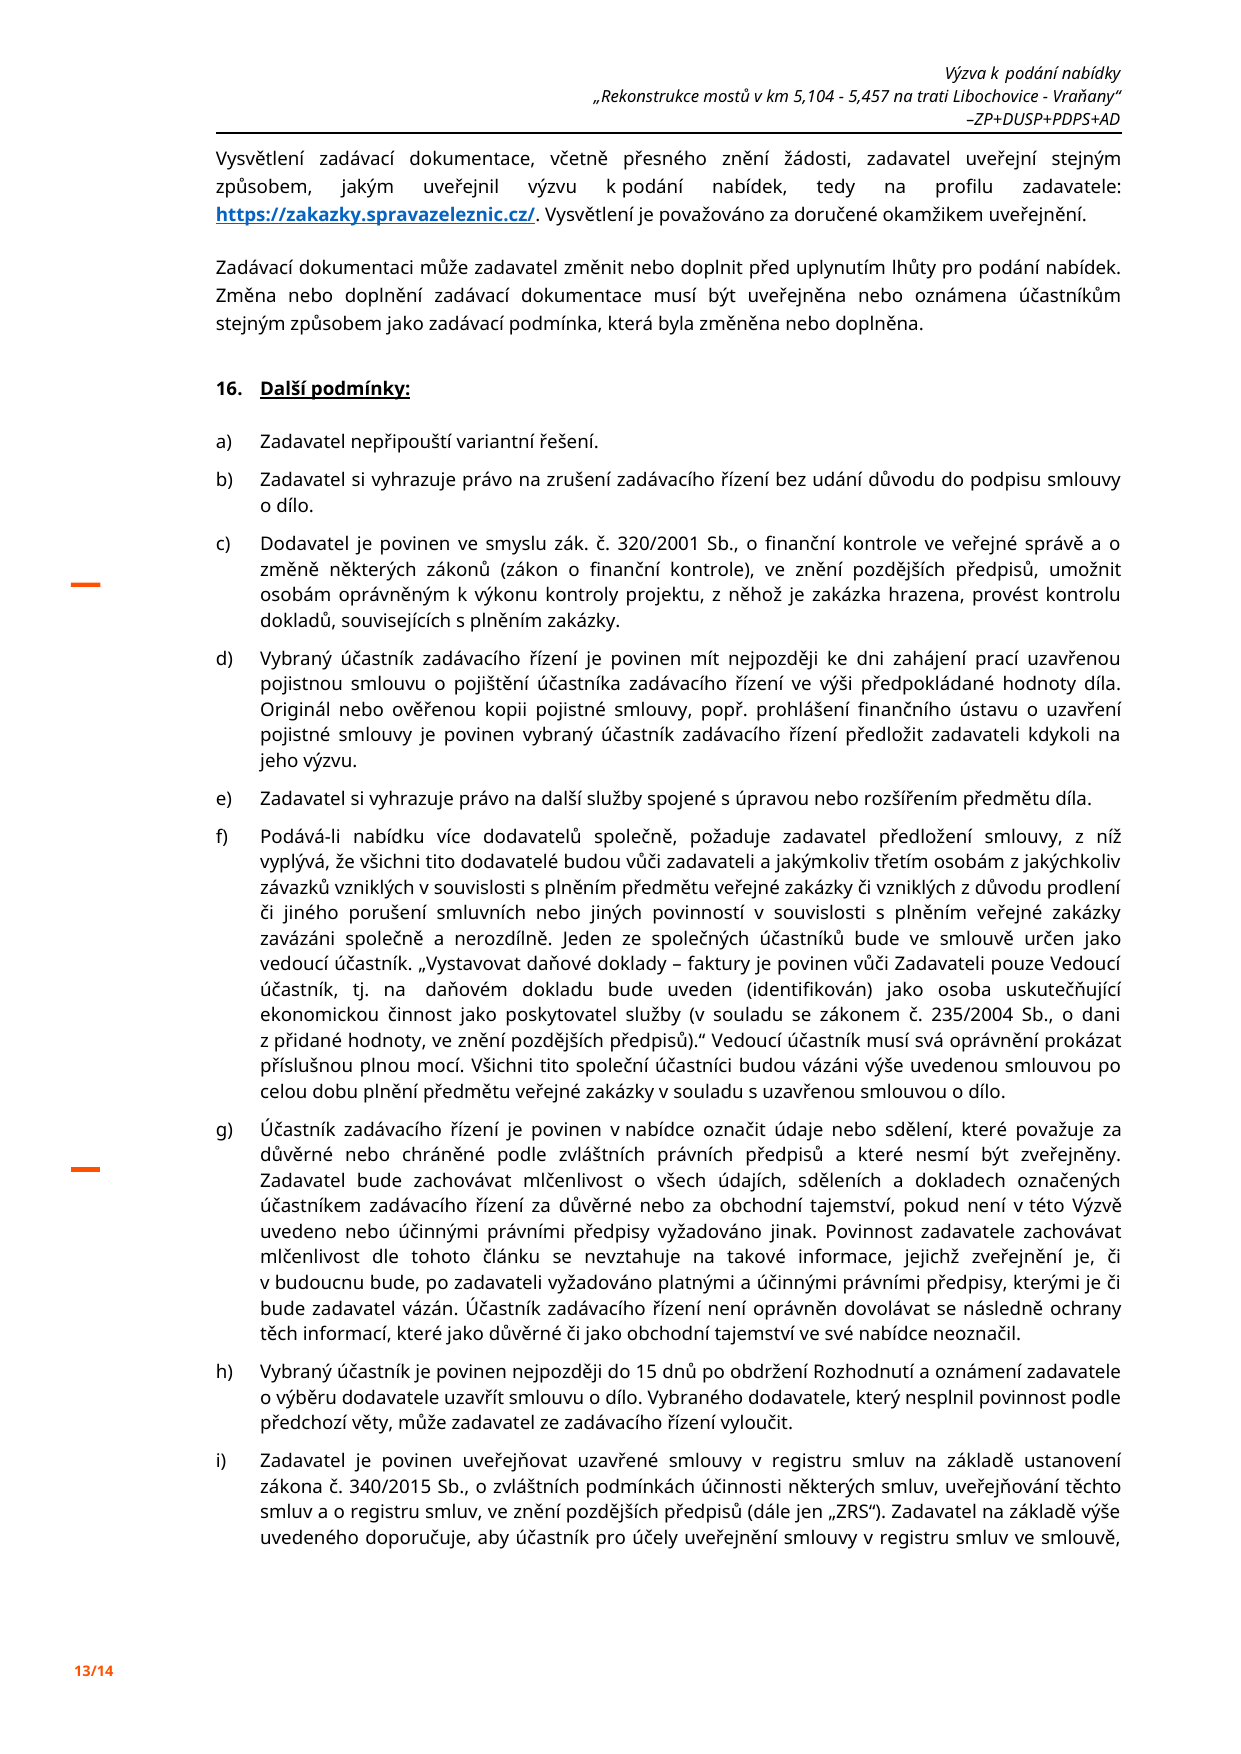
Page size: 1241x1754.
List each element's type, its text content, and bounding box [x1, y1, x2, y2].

list Vybraný účastník je povinen nejpozději do 15 dnů po obdržení Rozhodnutí a oznámení zadavatele o výběru dodavatele uzavřít smlouvu o dílo. Vybraného dodavatele, který nesplnil povinnost podle předchozí věty, může zadavatel ze zadávacího řízení vyloučit. [216, 1358, 1122, 1435]
list Účastník zadávacího řízení je povinen v nabídce označit údaje nebo sdělení, které považuje za důvěrné nebo chráněné podle zvláštních právních předpisů a které nesmí být zveřejněny. Zadavatel bude zachovávat mlčenlivost o všech údajích, sděleních a dokladech označených účastníkem zadávacího řízení za důvěrné nebo za obchodní tajemství, pokud není v této Výzvě uvedeno nebo účinnými právními předpisy vyžadováno jinak. Povinnost zadavatele zachovávat mlčenlivost dle tohoto článku se nevztahuje na takové informace, jejichž zveřejnění je, či v budoucnu bude, po zadavateli vyžadováno platnými a účinnými právními předpisy, kterými je či bude zadavatel vázán. Účastník zadávacího řízení není oprávněn dovolávat se následně ochrany těch informací, které jako důvěrné či jako obchodní tajemství ve své nabídce neoznačil. [216, 1116, 1122, 1346]
text Vysvětlení zadávací dokumentace, včetně přesného znění žádosti, zadavatel uveřejní stejným způsobem, jakým uveřejnil výzvu k podání nabídek, tedy na profilu zadavatele: https://zakazky.spravazeleznic.cz/. Vysvětlení je považováno za doručené okamžikem uveřejnění. [216, 145, 1122, 227]
text 16. Další podmínky: [216, 376, 1122, 401]
list Zadavatel si vyhrazuje právo na zrušení zadávacího řízení bez udání důvodu do podpisu smlouvy o dílo. [216, 467, 1122, 518]
list Dodavatel je povinen ve smyslu zák. č. 320/2001 Sb., o finanční kontrole ve veřejné správě a o změně některých zákonů (zákon o finanční kontrole), ve znění pozdějších předpisů, umožnit osobám oprávněným k výkonu kontroly projektu, z něhož je zakázka hrazena, provést kontrolu dokladů, souvisejících s plněním zakázky. [216, 530, 1122, 632]
list Zadavatel si vyhrazuje právo na další služby spojené s úpravou nebo rozšířením předmětu díla. [216, 785, 1122, 811]
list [216, 1447, 1122, 1549]
list Vybraný účastník zadávacího řízení je povinen mít nejpozději ke dni zahájení prací uzavřenou pojistnou smlouvu o pojištění účastníka zadávacího řízení ve výši předpokládané hodnoty díla. Originál nebo ověřenou kopii pojistné smlouvy, popř. prohlášení finančního ústavu o uzavření pojistné smlouvy je povinen vybraný účastník zadávacího řízení předložit zadavateli kdykoli na jeho výzvu. [216, 645, 1122, 772]
list Zadavatel nepřipouští variantní řešení. [216, 429, 1122, 454]
list Podává-li nabídku více dodavatelů společně, požaduje zadavatel předložení smlouvy, z níž vyplývá, že všichni tito dodavatelé budou vůči zadavateli a jakýmkoliv třetím osobám z jakýchkoliv závazků vzniklých v souvislosti s plněním předmětu veřejné zakázky či vzniklých z důvodu prodlení či jiného porušení smluvních nebo jiných povinností v souvislosti s plněním veřejné zakázky zavázáni společně a nerozdílně. Jeden ze společných účastníků bude ve smlouvě určen jako vedoucí účastník. „Vystavovat daňové doklady – faktury je povinen vůči Zadavateli pouze Vedoucí účastník, tj. na daňovém dokladu bude uveden (identifikován) jako osoba uskutečňující ekonomickou činnost jako poskytovatel služby (v souladu se zákonem č. 235/2004 Sb., o dani z přidané hodnoty, ve znění pozdějších předpisů).“ Vedoucí účastník musí svá oprávnění prokázat příslušnou plnou mocí. Všichni tito společní účastníci budou vázáni výše uvedenou smlouvou po celou dobu plnění předmětu veřejné zakázky v souladu s uzavřenou smlouvou o dílo. [216, 823, 1122, 1104]
text Zadávací dokumentaci může zadavatel změnit nebo doplnit před uplynutím lhůty pro podání nabídek. Změna nebo doplnění zadávací dokumentace musí být uveřejněna nebo oznámena účastníkům stejným způsobem jako zadávací podmínka, která byla změněna nebo doplněna. [216, 254, 1122, 336]
